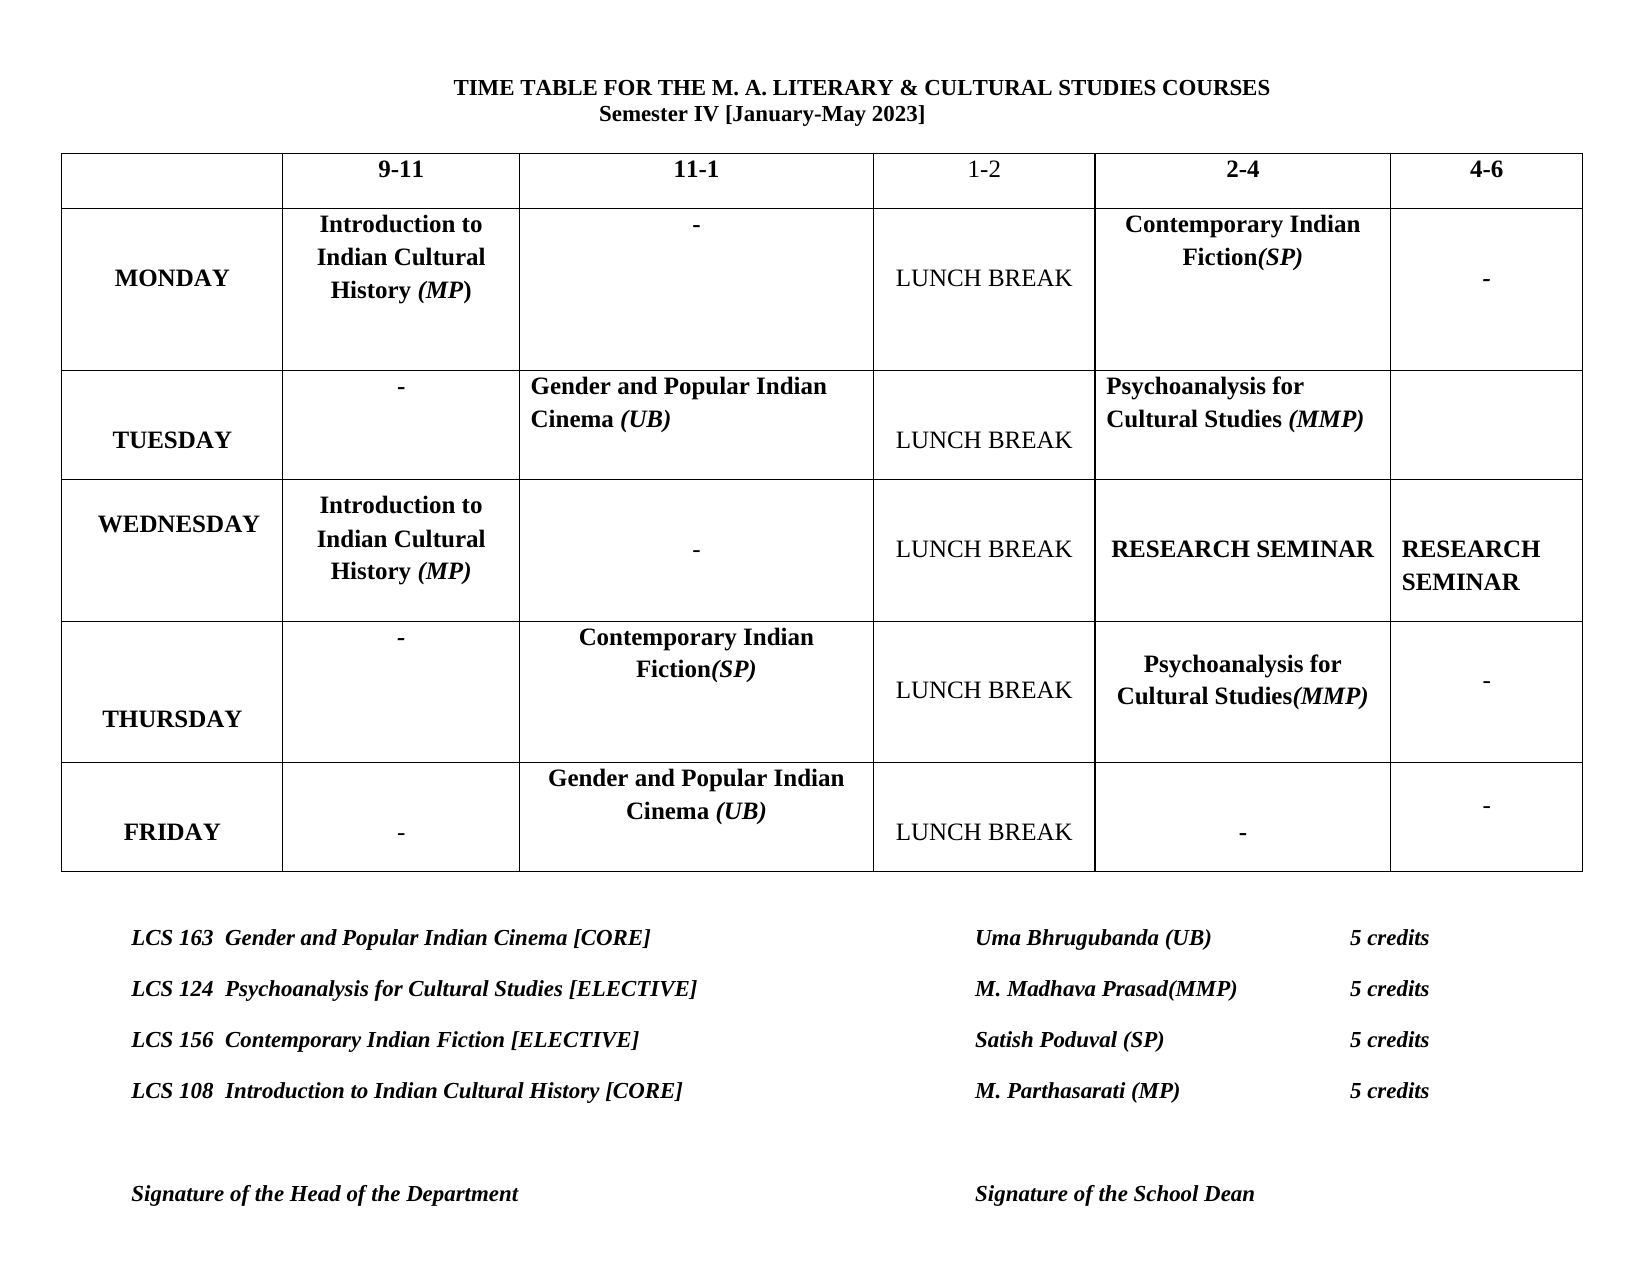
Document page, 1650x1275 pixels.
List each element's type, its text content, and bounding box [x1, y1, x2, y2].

table_cell THURSDAY [62, 622, 282, 762]
table_cell Contemporary Indian Fiction(SP) [1096, 209, 1390, 370]
table_cell Gender and Popular Indian Cinema (UB) [520, 763, 873, 871]
table_cell Introduction to Indian Cultural History (MP) [283, 480, 519, 621]
table_cell LUNCH BREAK [874, 371, 1094, 479]
table_cell Introduction to Indian Cultural History (MP) [283, 209, 519, 370]
text LCS 124 Psychoanalysis for Cultural Studies [ELECTIVE] M. Madhava Prasad(MMP) 5 credits [131, 975, 1500, 1002]
table_cell Psychoanalysis for Cultural Studies (MMP) [1096, 371, 1390, 479]
text LCS 156 Contemporary Indian Fiction [ELECTIVE] Satish Poduval (SP) 5 credits [131, 1026, 1500, 1053]
table_header [62, 154, 282, 208]
table_cell Psychoanalysis for Cultural Studies(MMP) [1096, 622, 1390, 762]
text Signature of the Head of the Department Signature of the School Dean [131, 1179, 1500, 1206]
table_header 2-4 [1096, 154, 1390, 208]
table_cell - [1391, 622, 1582, 762]
table_header 9-11 [283, 154, 519, 208]
table_header 4-6 [1391, 154, 1582, 208]
table_cell - [520, 209, 873, 370]
table_cell Contemporary Indian Fiction(SP) [520, 622, 873, 762]
table_cell - [283, 763, 519, 871]
table_cell LUNCH BREAK [874, 209, 1094, 370]
text LCS 108 Introduction to Indian Cultural History [CORE] M. Parthasarati (MP) 5 credits [131, 1077, 1500, 1104]
table_header 11-1 [520, 154, 873, 208]
text LCS 163 Gender and Popular Indian Cinema [CORE] Uma Bhrugubanda (UB) 5 credits [131, 924, 1500, 951]
table_cell - [1391, 209, 1582, 370]
table_cell - [1096, 763, 1390, 871]
table_cell LUNCH BREAK [874, 622, 1094, 762]
title TIME TABLE FOR THE M. A. LITERARY & CULTURAL STUDIES COURSES [224, 74, 1500, 100]
table_cell FRIDAY [62, 763, 282, 871]
table_cell [1391, 371, 1582, 479]
table_cell WEDNESDAY [62, 480, 282, 621]
table_cell Gender and Popular Indian Cinema (UB) [520, 371, 873, 479]
table_cell - [1391, 763, 1582, 871]
table_cell RESEARCH SEMINAR [1096, 480, 1390, 621]
table_cell LUNCH BREAK [874, 480, 1094, 621]
table_cell RESEARCH SEMINAR [1391, 480, 1582, 621]
table_cell - [283, 622, 519, 762]
table_cell TUESDAY [62, 371, 282, 479]
table_cell - [283, 371, 519, 479]
table_cell LUNCH BREAK [874, 763, 1094, 871]
table_cell MONDAY [62, 209, 282, 370]
title Semester IV [January-May 2023] [224, 100, 1500, 127]
table_cell - [520, 480, 873, 621]
table_header 1-2 [874, 154, 1094, 208]
